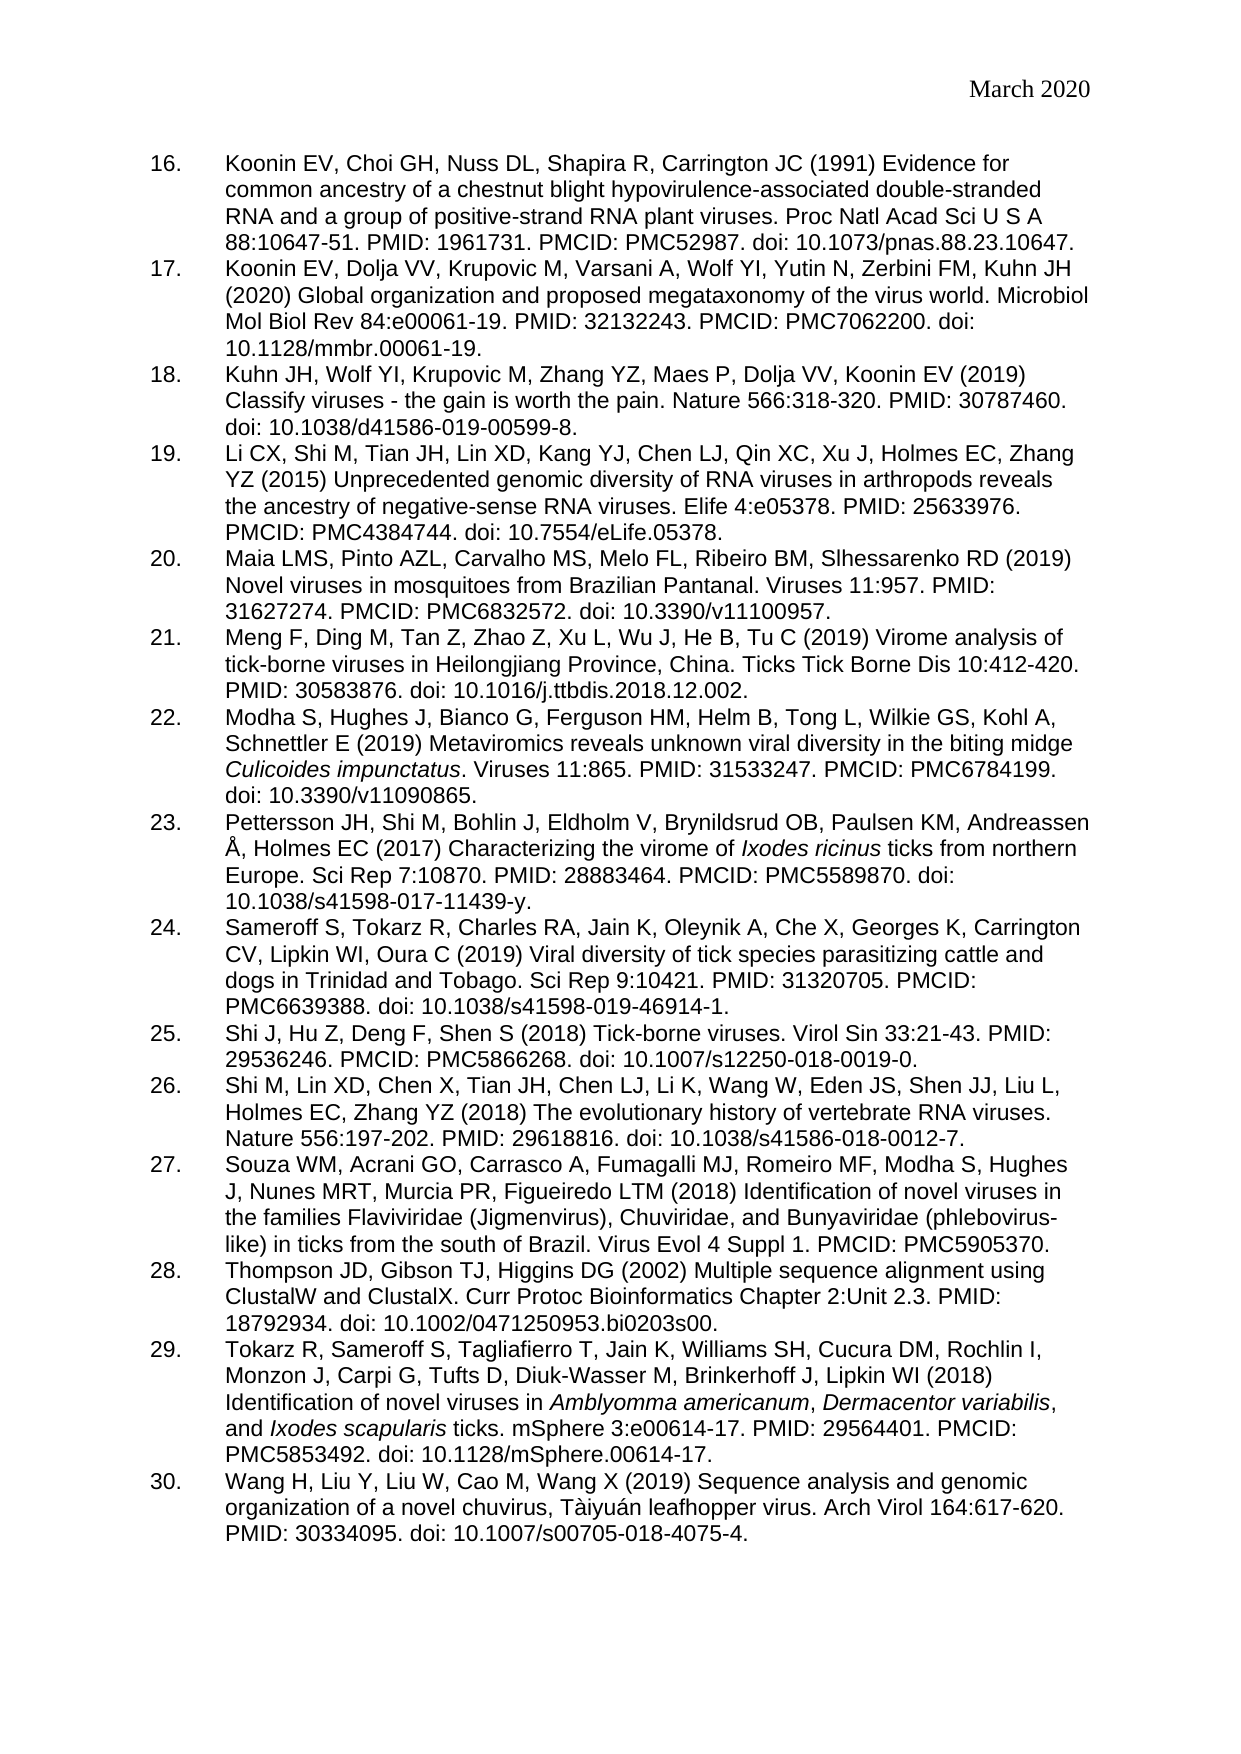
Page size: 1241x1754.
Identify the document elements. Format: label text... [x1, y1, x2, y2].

text 21. Meng F, Ding M, Tan Z, Zhao Z, Xu L, Wu J, He B, Tu C (2019) Virome analysis of tick-borne viruses in Heilongjiang Province, China. Ticks Tick Borne Dis 10:412-420. PMID: 30583876. doi: 10.1016/j.ttbdis.2018.12.002. [150, 624, 1090, 703]
text 19. Li CX, Shi M, Tian JH, Lin XD, Kang YJ, Chen LJ, Qin XC, Xu J, Holmes EC, Zhang YZ (2015) Unprecedented genomic diversity of RNA viruses in arthropods reveals the ancestry of negative-sense RNA viruses. Elife 4:e05378. PMID: 25633976. PMCID: PMC4384744. doi: 10.7554/eLife.05378. [150, 440, 1090, 545]
text 26. Shi M, Lin XD, Chen X, Tian JH, Chen LJ, Li K, Wang W, Eden JS, Shen JJ, Liu L, Holmes EC, Zhang YZ (2018) The evolutionary history of vertebrate RNA viruses. Nature 556:197-202. PMID: 29618816. doi: 10.1038/s41586-018-0012-7. [150, 1072, 1090, 1151]
text 25. Shi J, Hu Z, Deng F, Shen S (2018) Tick-borne viruses. Virol Sin 33:21-43. PMID: 29536246. PMCID: PMC5866268. doi: 10.1007/s12250-018-0019-0. [150, 1020, 1090, 1072]
text 18. Kuhn JH, Wolf YI, Krupovic M, Zhang YZ, Maes P, Dolja VV, Koonin EV (2019) Classify viruses - the gain is worth the pain. Nature 566:318-320. PMID: 30787460. doi: 10.1038/d41586-019-00599-8. [150, 361, 1090, 440]
text 30. Wang H, Liu Y, Liu W, Cao M, Wang X (2019) Sequence analysis and genomic organization of a novel chuvirus, Tàiyuán leafhopper virus. Arch Virol 164:617-620. PMID: 30334095. doi: 10.1007/s00705-018-4075-4. [150, 1468, 1090, 1547]
text 28. Thompson JD, Gibson TJ, Higgins DG (2002) Multiple sequence alignment using ClustalW and ClustalX. Curr Protoc Bioinformatics Chapter 2:Unit 2.3. PMID: 18792934. doi: 10.1002/0471250953.bi0203s00. [150, 1257, 1090, 1336]
text 16. Koonin EV, Choi GH, Nuss DL, Shapira R, Carrington JC (1991) Evidence for common ancestry of a chestnut blight hypovirulence-associated double-stranded RNA and a group of positive-strand RNA plant viruses. Proc Natl Acad Sci U S A 88:10647-51. PMID: 1961731. PMCID: PMC52987. doi: 10.1073/pnas.88.23.10647. [150, 150, 1090, 255]
text 23. Pettersson JH, Shi M, Bohlin J, Eldholm V, Brynildsrud OB, Paulsen KM, Andreassen Å, Holmes EC (2017) Characterizing the virome of Ixodes ricinus ticks from northern Europe. Sci Rep 7:10870. PMID: 28883464. PMCID: PMC5589870. doi: 10.1038/s41598-017-11439-y. [150, 809, 1090, 914]
text 22. Modha S, Hughes J, Bianco G, Ferguson HM, Helm B, Tong L, Wilkie GS, Kohl A, Schnettler E (2019) Metaviromics reveals unknown viral diversity in the biting midge Culicoides impunctatus. Viruses 11:865. PMID: 31533247. PMCID: PMC6784199. doi: 10.3390/v11090865. [150, 703, 1090, 809]
text 27. Souza WM, Acrani GO, Carrasco A, Fumagalli MJ, Romeiro MF, Modha S, Hughes J, Nunes MRT, Murcia PR, Figueiredo LTM (2018) Identification of novel viruses in the families Flaviviridae (Jigmenvirus), Chuviridae, and Bunyaviridae (phlebovirus-like) in ticks from the south of Brazil. Virus Evol 4 Suppl 1. PMCID: PMC5905370. [150, 1151, 1090, 1257]
text 24. Sameroff S, Tokarz R, Charles RA, Jain K, Oleynik A, Che X, Georges K, Carrington CV, Lipkin WI, Oura C (2019) Viral diversity of tick species parasitizing cattle and dogs in Trinidad and Tobago. Sci Rep 9:10421. PMID: 31320705. PMCID: PMC6639388. doi: 10.1038/s41598-019-46914-1. [150, 914, 1090, 1020]
text 17. Koonin EV, Dolja VV, Krupovic M, Varsani A, Wolf YI, Yutin N, Zerbini FM, Kuhn JH (2020) Global organization and proposed megataxonomy of the virus world. Microbiol Mol Biol Rev 84:e00061-19. PMID: 32132243. PMCID: PMC7062200. doi: 10.1128/mmbr.00061-19. [150, 255, 1090, 361]
text 29. Tokarz R, Sameroff S, Tagliafierro T, Jain K, Williams SH, Cucura DM, Rochlin I, Monzon J, Carpi G, Tufts D, Diuk-Wasser M, Brinkerhoff J, Lipkin WI (2018) Identification of novel viruses in Amblyomma americanum, Dermacentor variabilis, and Ixodes scapularis ticks. mSphere 3:e00614-17. PMID: 29564401. PMCID: PMC5853492. doi: 10.1128/mSphere.00614-17. [150, 1336, 1090, 1468]
text 20. Maia LMS, Pinto AZL, Carvalho MS, Melo FL, Ribeiro BM, Slhessarenko RD (2019) Novel viruses in mosquitoes from Brazilian Pantanal. Viruses 11:957. PMID: 31627274. PMCID: PMC6832572. doi: 10.3390/v11100957. [150, 545, 1090, 624]
